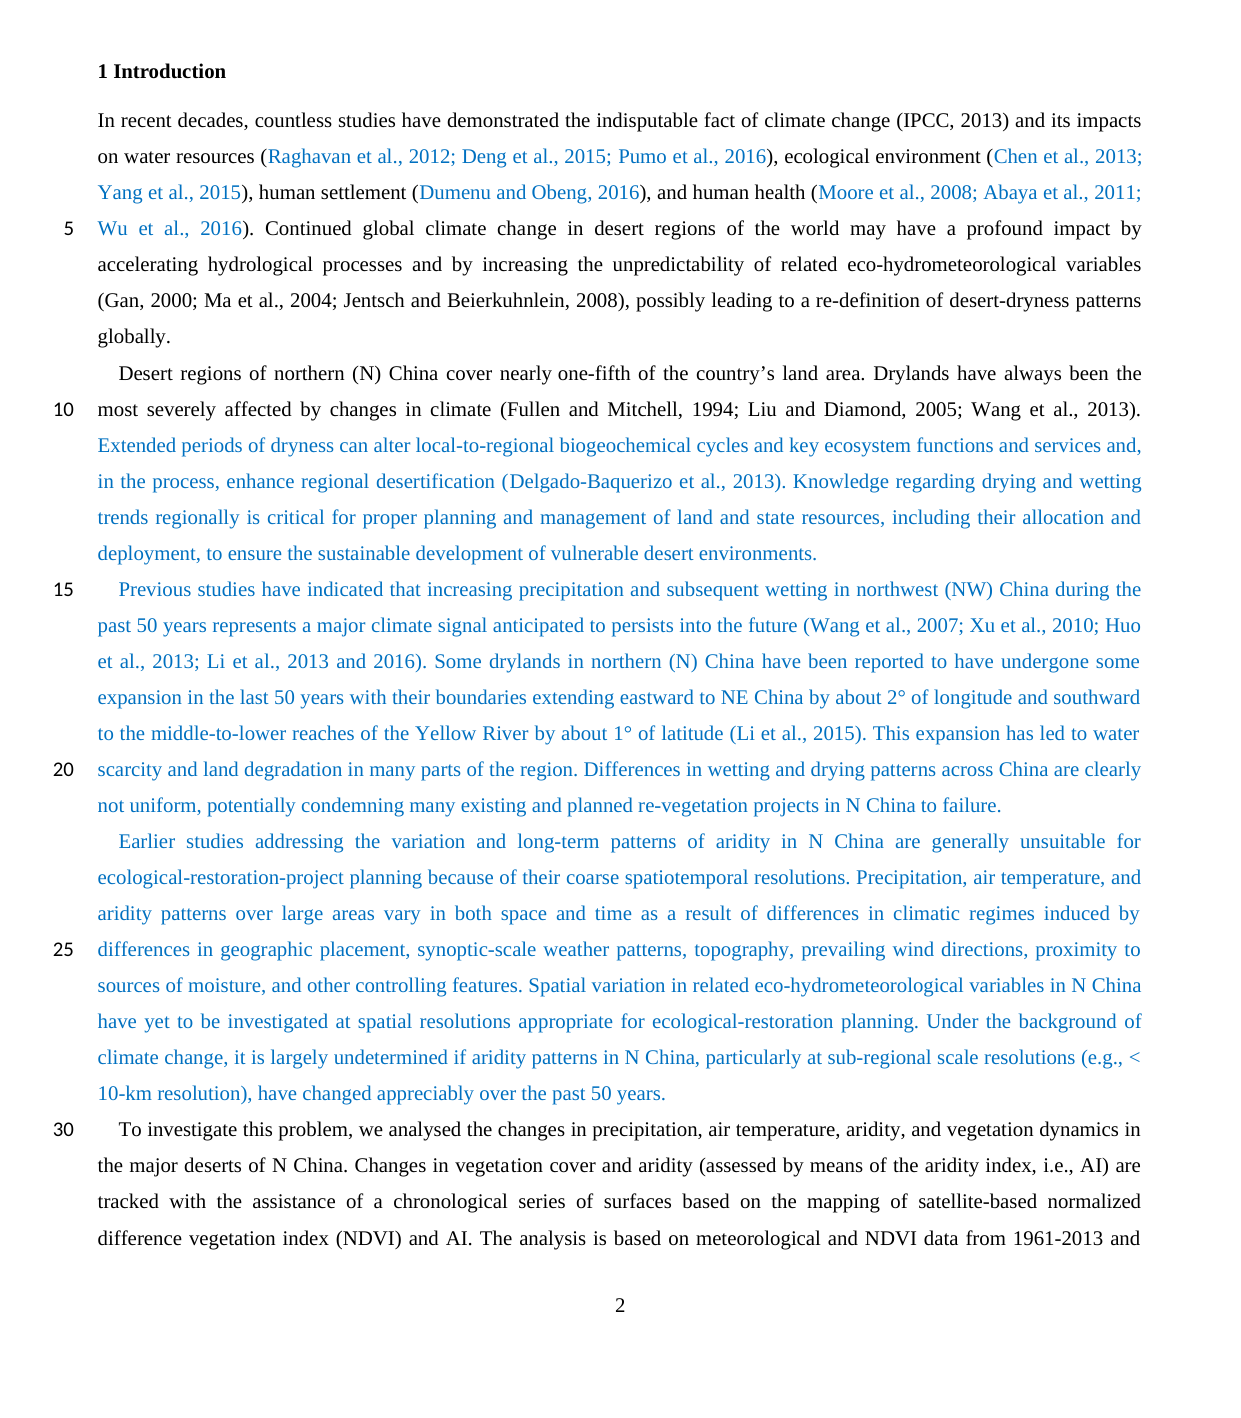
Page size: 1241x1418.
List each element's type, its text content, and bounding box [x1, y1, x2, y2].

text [97, 1117, 1143, 1249]
text In recent decades, countless studies have demonstrated the indisputable fact of climate change (IPCC, 2013) and its impacts on water resources (Raghavan et al., 2012; Deng et al., 2015; Pumo et al., 2016), ecological environment (Chen et al., 2013; Yang et al., 2015), human settlement (Dumenu and Obeng, 2016), and human health (Moore et al., 2008; Abaya et al., 2011; Wu et al., 2016). Continued global climate change in desert regions of the world may have a profound impact by accelerating hydrological processes and by increasing the unpredictability of related eco-hydrometeorological variables (Gan, 2000; Ma et al., 2004; Jentsch and Beierkuhnlein, 2008), possibly leading to a re-definition of desert-dryness patterns globally. [97, 108, 1143, 348]
text Earlier studies addressing the variation and long-term patterns of aridity in N China are generally unsuitable for ecological-restoration-project planning because of their coarse spatiotemporal resolutions. Precipitation, air temperature, and aridity patterns over large areas vary in both space and time as a result of differences in climatic regimes induced by differences in geographic placement, synoptic-scale weather patterns, topography, prevailing wind directions, proximity to sources of moisture, and other controlling features. Spatial variation in related eco-hydrometeorological variables in N China have yet to be investigated at spatial resolutions appropriate for ecological-restoration planning. Under the background of climate change, it is largely undetermined if aridity patterns in N China, particularly at sub-regional scale resolutions (e.g., < 10-km resolution), have changed appreciably over the past 50 years. [97, 829, 1143, 1105]
text Desert regions of northern (N) China cover nearly one-fifth of the country’s land area. Drylands have always been the most severely affected by changes in climate (Fullen and Mitchell, 1994; Liu and Diamond, 2005; Wang et al., 2013). Extended periods of dryness can alter local-to-regional biogeochemical cycles and key ecosystem functions and services and, in the process, enhance regional desertification (Delgado-Baquerizo et al., 2013). Knowledge regarding drying and wetting trends regionally is critical for proper planning and management of land and state resources, including their allocation and deployment, to ensure the sustainable development of vulnerable desert environments. [97, 360, 1143, 565]
text Previous studies have indicated that increasing precipitation and subsequent wetting in northwest (NW) China during the past 50 years represents a major climate signal anticipated to persists into the future (Wang et al., 2007; Xu et al., 2010; Huo et al., 2013; Li et al., 2013 and 2016). Some drylands in northern (N) China have been reported to have undergone some expansion in the last 50 years with their boundaries extending eastward to NE China by about 2° of longitude and southward to the middle-to-lower reaches of the Yellow River by about 1° of latitude (Li et al., 2015). This expansion has led to water scarcity and land degradation in many parts of the region. Differences in wetting and drying patterns across China are clearly not uniform, potentially condemning many existing and planned re-vegetation projects in N China to failure. [97, 577, 1143, 817]
subtitle 1 Introduction [97, 59, 1143, 83]
